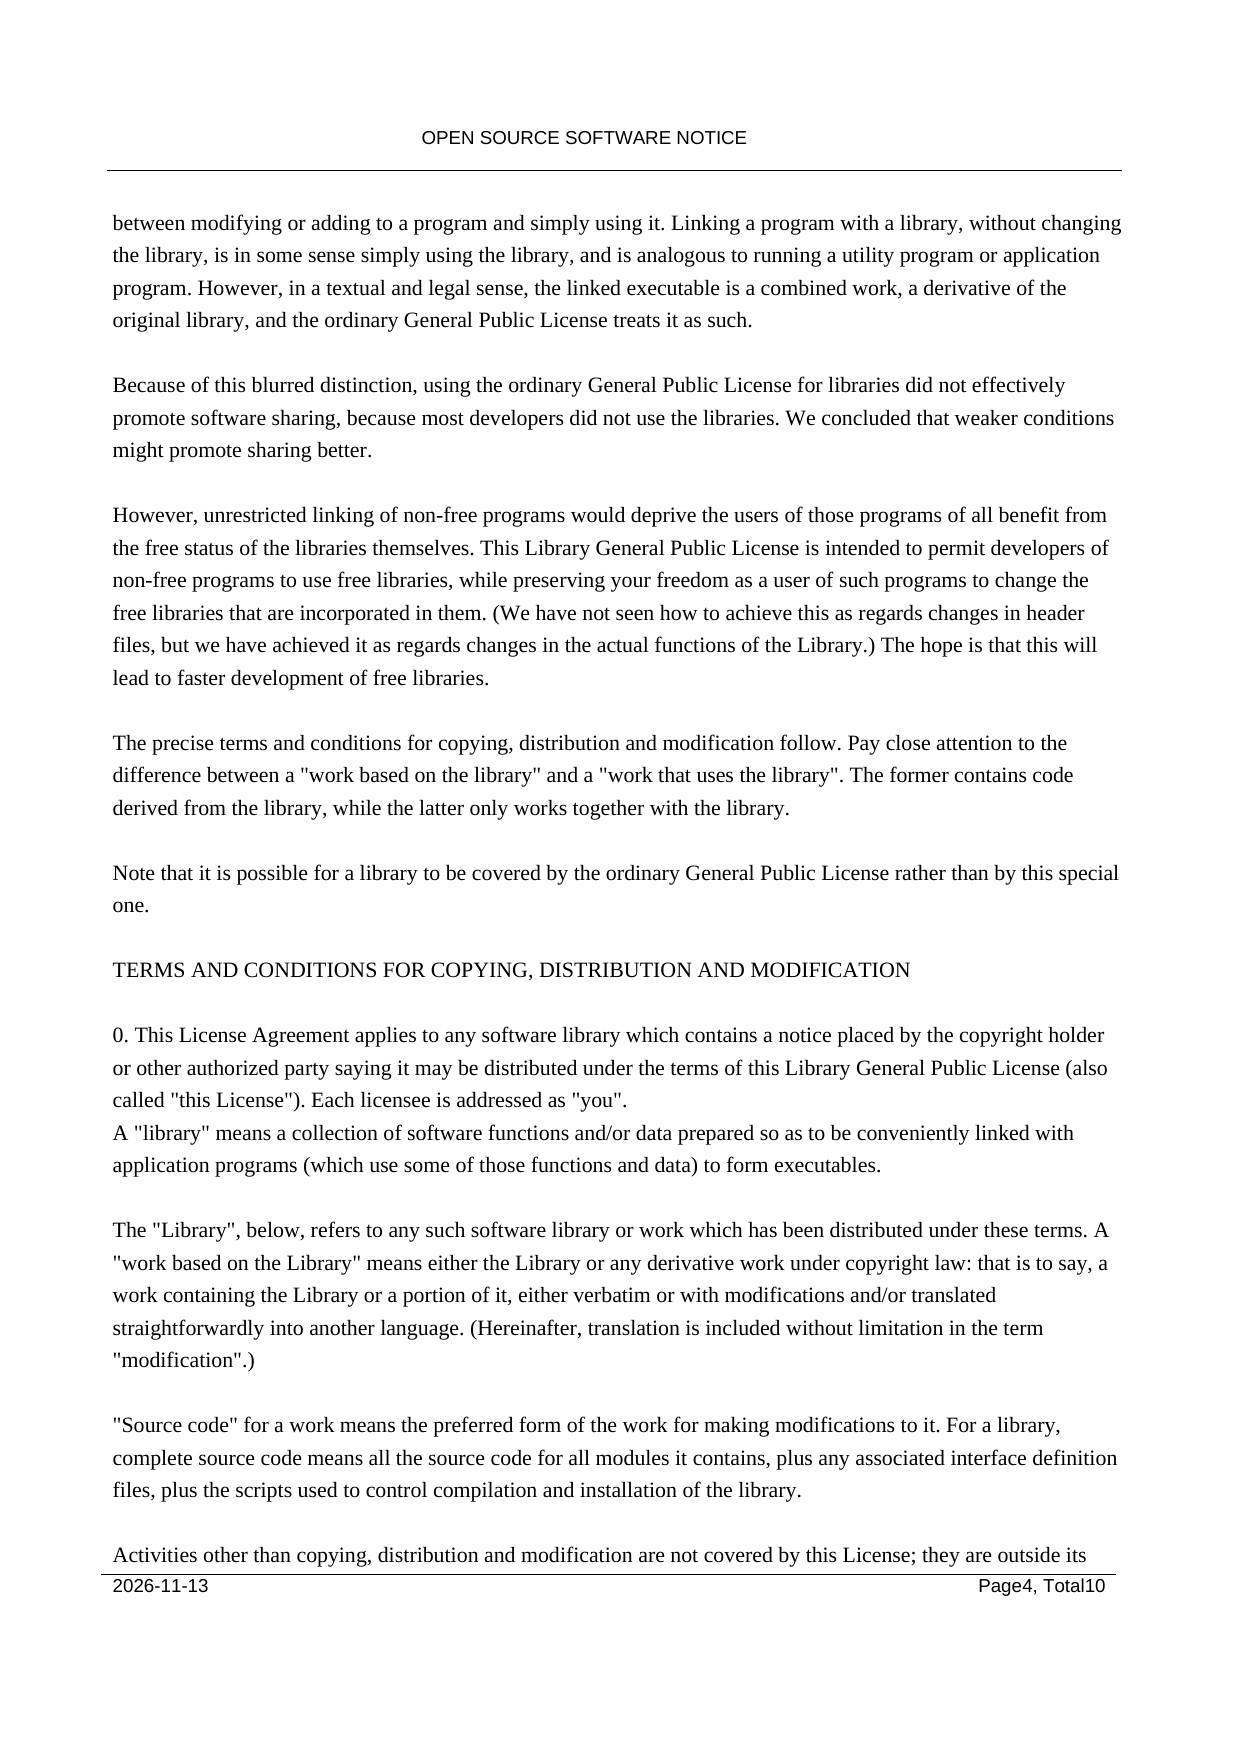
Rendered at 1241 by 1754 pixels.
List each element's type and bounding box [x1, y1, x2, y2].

text [112, 206, 1128, 1571]
